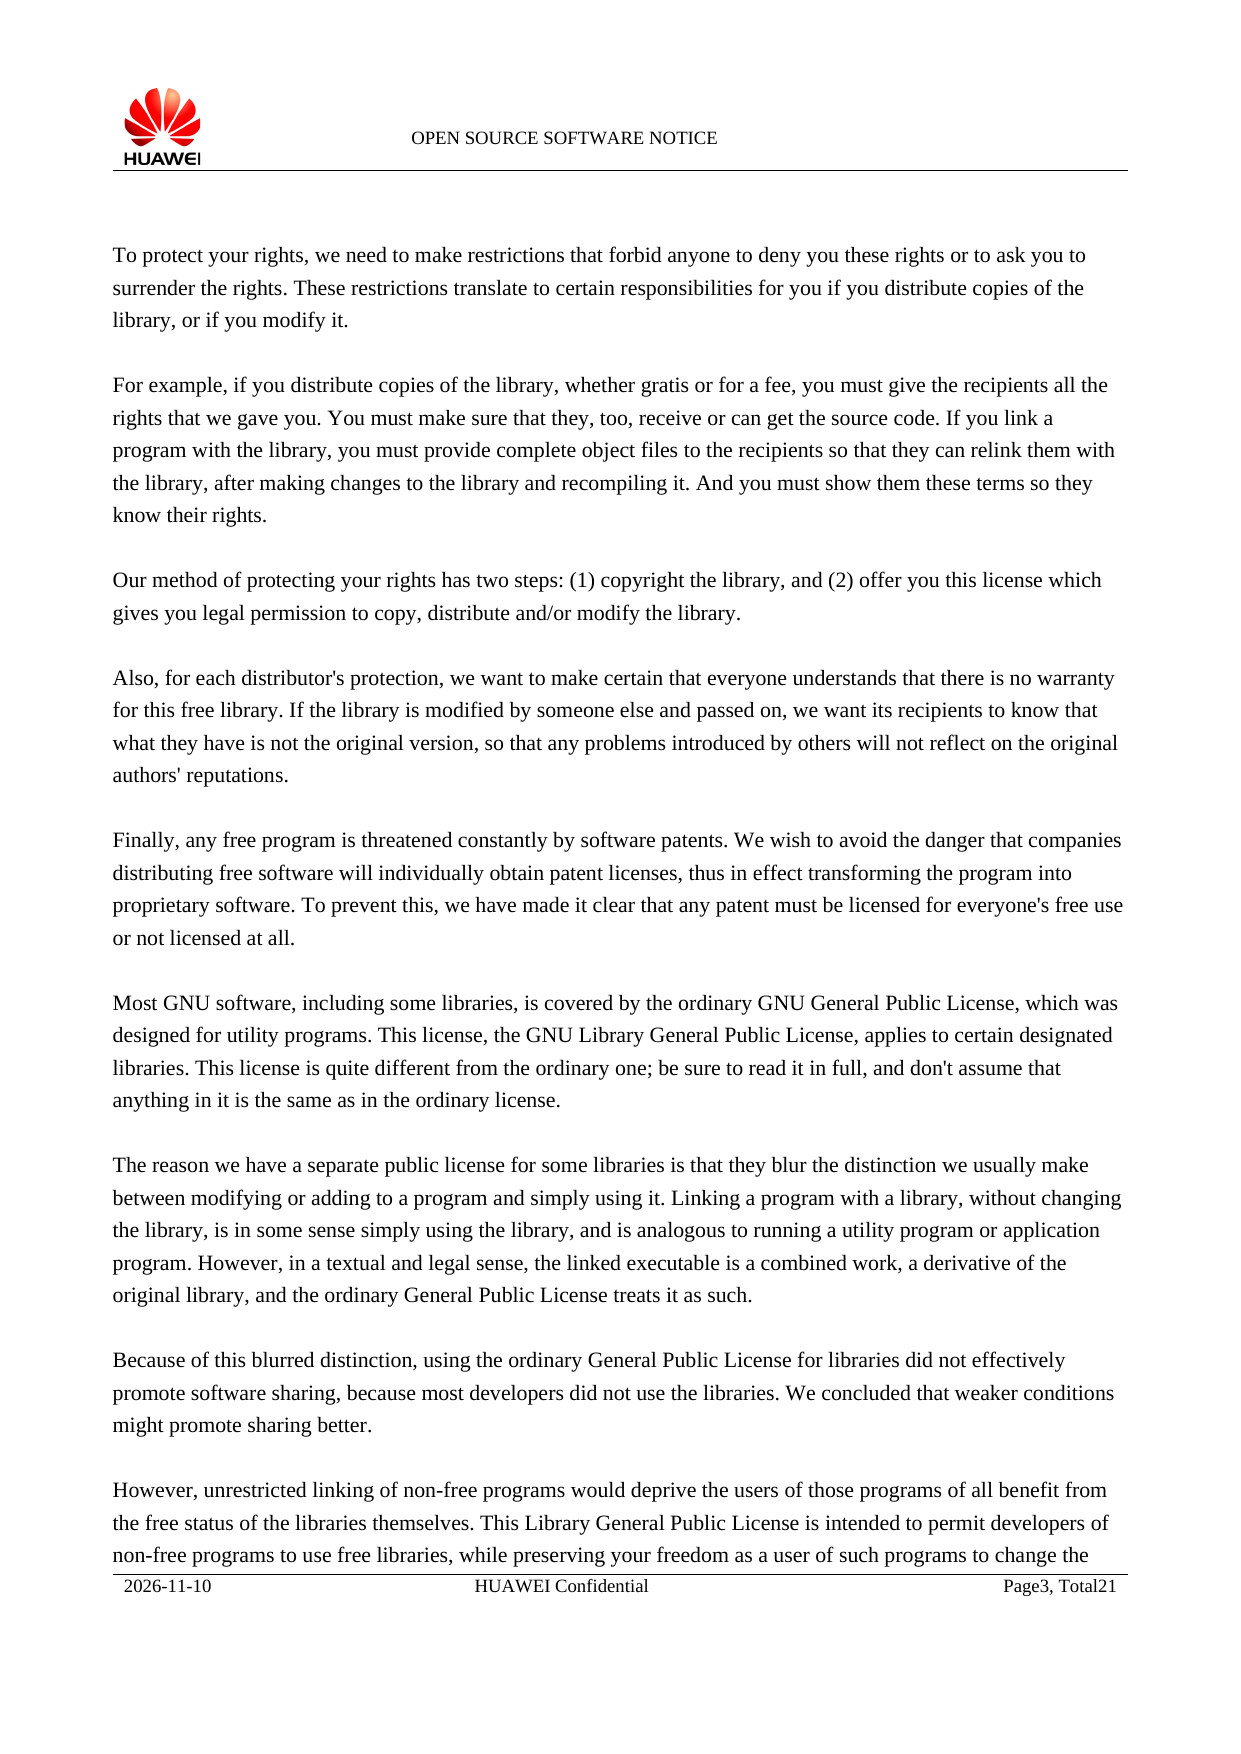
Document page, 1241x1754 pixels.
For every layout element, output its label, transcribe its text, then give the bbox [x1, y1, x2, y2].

picture [124, 88, 201, 165]
